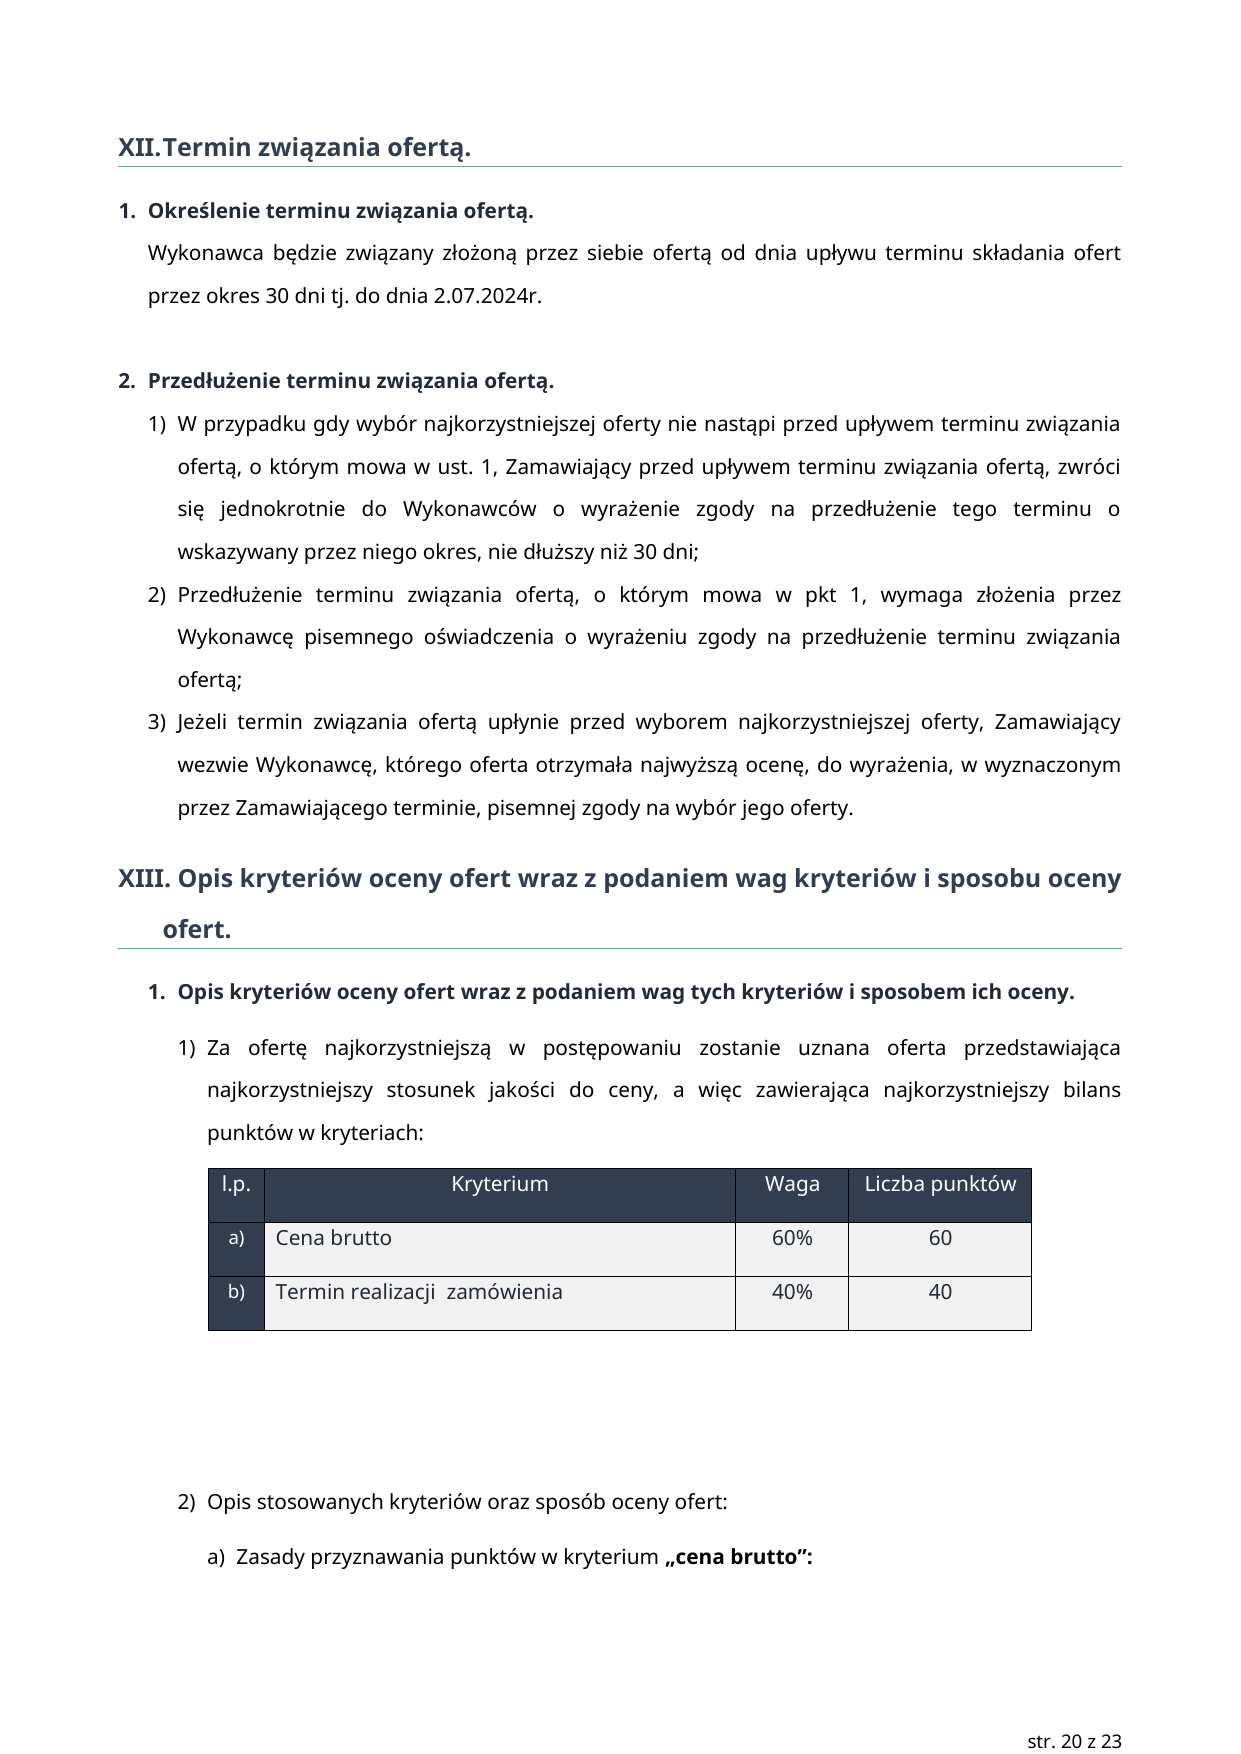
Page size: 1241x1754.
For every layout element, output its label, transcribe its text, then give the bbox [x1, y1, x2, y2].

table_cell 60 [849, 1223, 1031, 1276]
subtitle Zasady przyznawania punktów w kryterium „cena brutto”: [207, 1542, 1122, 1571]
subtitle W przypadku gdy wybór najkorzystniejszej oferty nie nastąpi przed upływem terminu związania ofertą, o którym mowa w ust. 1, Zamawiający przed upływem terminu związania ofertą, zwróci się jednokrotnie do Wykonawców o wyrażenie zgody na przedłużenie tego terminu o wskazywany przez niego okres, nie dłuższy niż 30 dni; [148, 409, 1122, 566]
table_header l.p. [209, 1169, 264, 1222]
subtitle Przedłużenie terminu związania ofertą. [118, 367, 1122, 395]
subtitle Określenie terminu związania ofertą. [118, 196, 1122, 224]
subtitle Opis kryteriów oceny ofert wraz z podaniem wag kryteriów i sposobu oceny ofert. [118, 860, 1122, 948]
table_header Liczba punktów [849, 1169, 1031, 1222]
table_cell 40 [849, 1277, 1031, 1330]
table_cell b) [209, 1277, 264, 1330]
list Opis kryteriów oceny ofert wraz z podaniem wag tych kryteriów i sposobem ich oceny. [148, 977, 1122, 1006]
subtitle Wykonawca będzie związany złożoną przez siebie ofertą od dnia upływu terminu składania ofert przez okres 30 dni tj. do dnia 2.07.2024r. [148, 238, 1122, 309]
subtitle Za ofertę najkorzystniejszą w postępowaniu zostanie uznana oferta przedstawiająca najkorzystniejszy stosunek jakości do ceny, a więc zawierająca najkorzystniejszy bilans punktów w kryteriach: [177, 1033, 1122, 1146]
table_cell 40% [736, 1277, 848, 1330]
subtitle Przedłużenie terminu związania ofertą, o którym mowa w pkt 1, wymaga złożenia przez Wykonawcę pisemnego oświadczenia o wyrażeniu zgody na przedłużenie terminu związania ofertą; [148, 580, 1122, 693]
table_header Kryterium [265, 1169, 735, 1222]
table_cell 60% [736, 1223, 848, 1276]
subtitle Termin związania ofertą. [118, 129, 1122, 166]
table_cell Termin realizacji zamówienia [265, 1277, 735, 1330]
subtitle Jeżeli termin związania ofertą upłynie przed wyborem najkorzystniejszej oferty, Zamawiający wezwie Wykonawcę, którego oferta otrzymała najwyższą ocenę, do wyrażenia, w wyznaczonym przez Zamawiającego terminie, pisemnej zgody na wybór jego oferty. [148, 707, 1122, 821]
table_cell Cena brutto [265, 1223, 735, 1276]
table_cell a) [209, 1223, 264, 1276]
table_header Waga [736, 1169, 848, 1222]
list Opis stosowanych kryteriów oraz sposób oceny ofert: [177, 1487, 1122, 1515]
